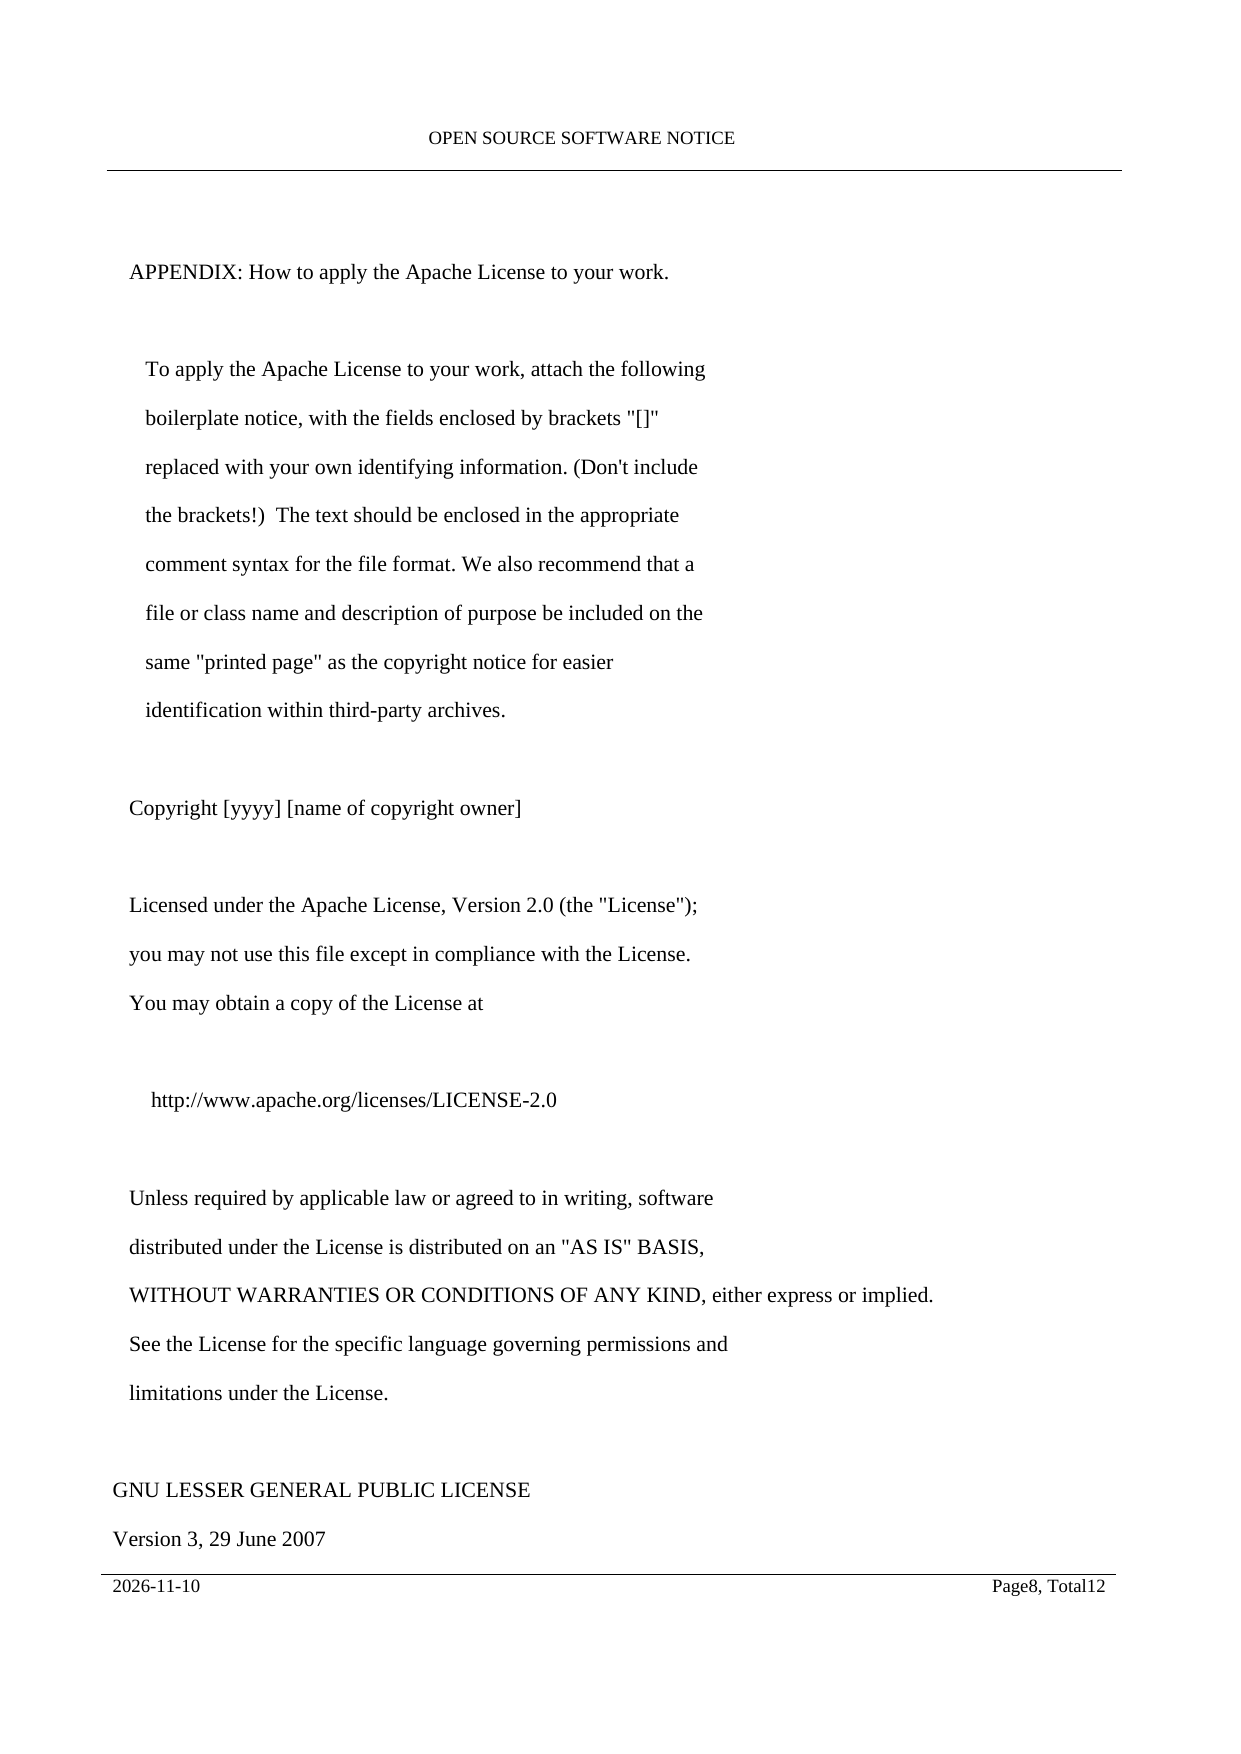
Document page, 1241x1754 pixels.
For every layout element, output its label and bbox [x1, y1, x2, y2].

text [112, 206, 1128, 1555]
